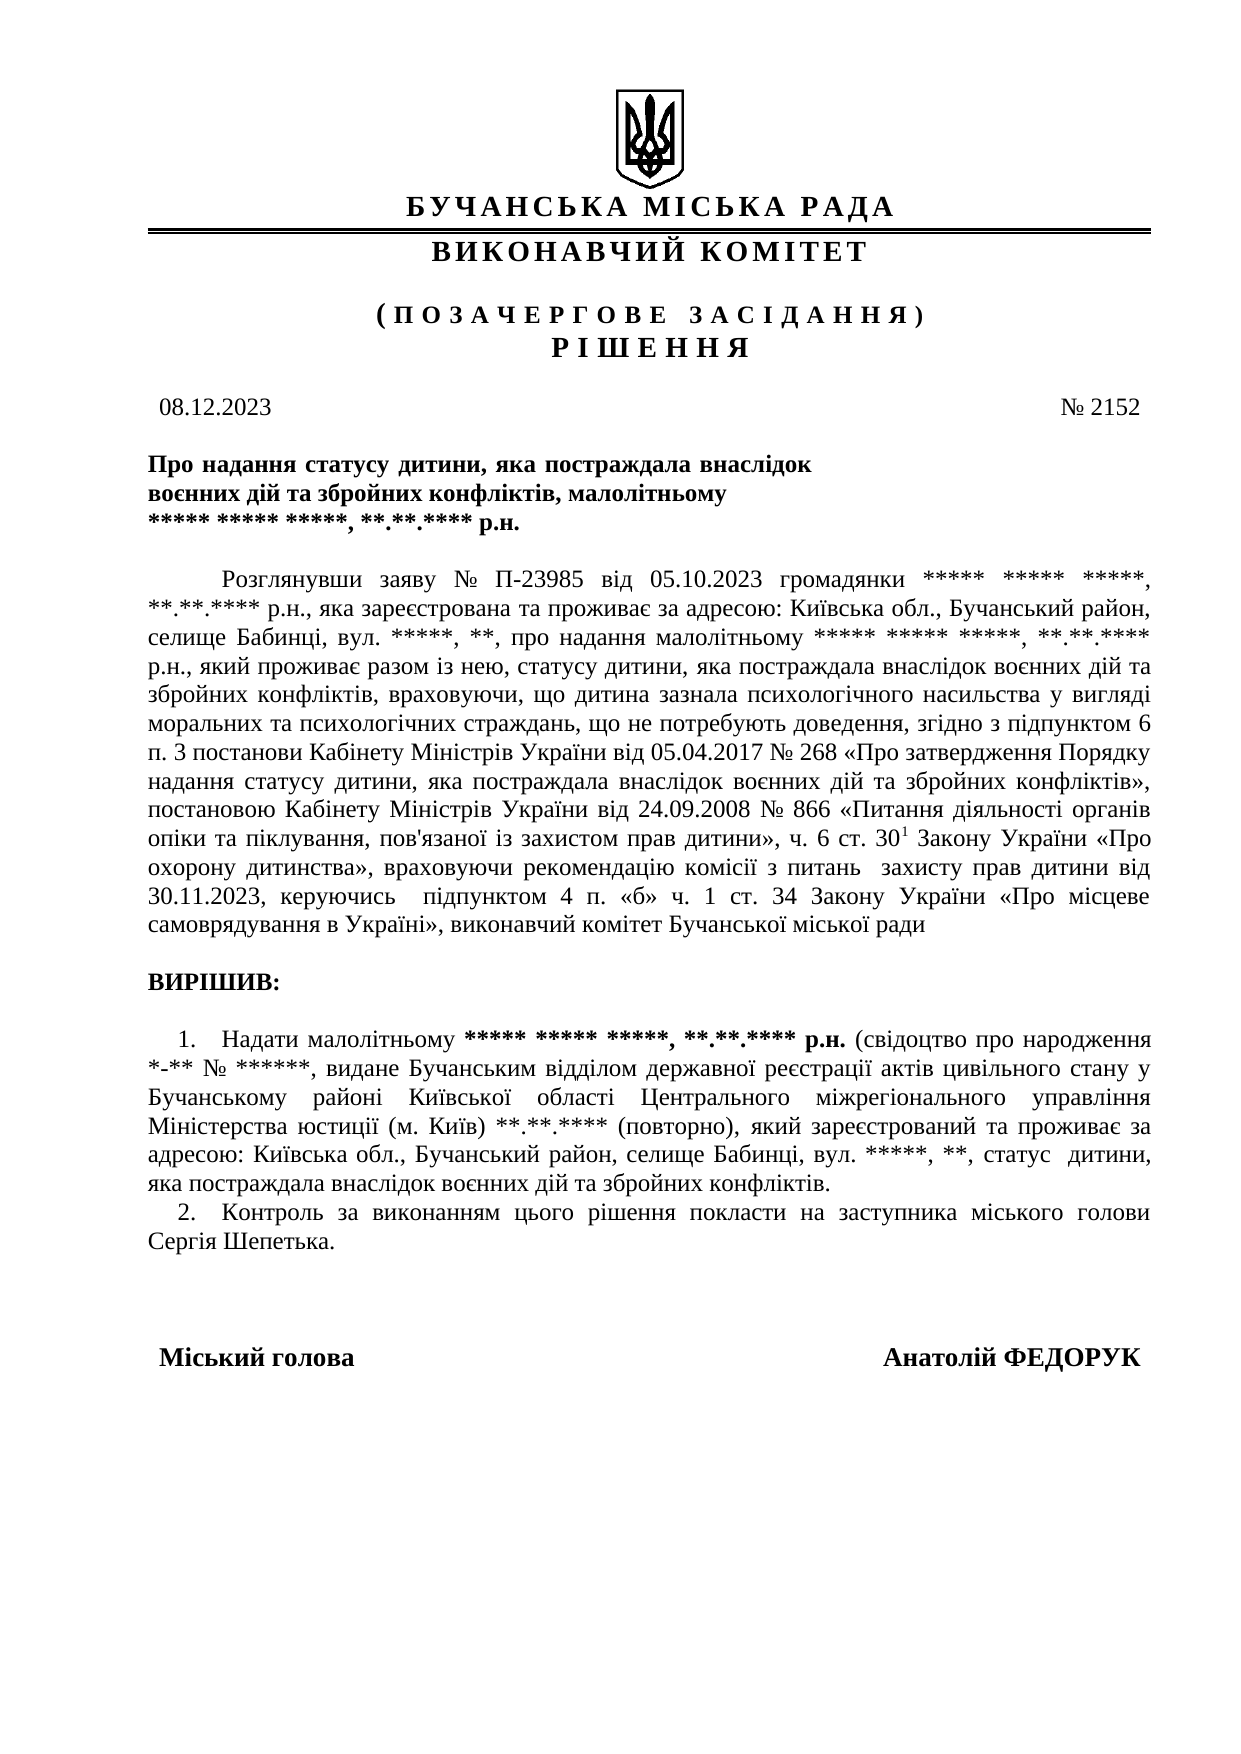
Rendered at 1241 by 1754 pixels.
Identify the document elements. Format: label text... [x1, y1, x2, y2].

list Надати малолітньому ***** ***** *****, **.**.**** р.н. (свідоцтво про народження *-** № ******, видане Бучанським відділом державної реєстрації актів цивільного стану у Бучанському районі Київської області Центрального міжрегіонального управління Міністерства юстиції (м. Київ) **.**.**** (повторно), який зареєстрований та проживає за адресою: Київська обл., Бучанський район, селище Бабинці, вул. *****, **, статус дитини, яка постраждала внаслідок воєнних дій та збройних конфліктів. [148, 1024, 1152, 1197]
table_header № 2152 [650, 392, 1152, 421]
list Контроль за виконанням цього рішення покласти на заступника міського голови Сергія Шепетька. [148, 1197, 1152, 1254]
table_header Анатолій ФЕДОРУК [649, 1341, 1152, 1372]
text БУЧАНСЬКА МІСЬКА РАДА [148, 189, 1152, 223]
table_header Міський голова [148, 1341, 649, 1372]
table_header ВИКОНАВЧИЙ КОМІТЕТ [148, 234, 1151, 296]
text Про надання статусу дитини, яка постраждала внаслідок воєнних дій та збройних конфліктів, малолітньому [148, 449, 812, 507]
text ***** ***** *****, **.**.**** р.н. [148, 507, 812, 536]
text ВИРІШИВ: [148, 967, 1152, 996]
text (ПОЗАЧЕРГОВЕ ЗАСІДАННЯ) [148, 296, 1152, 330]
text Розглянувши заяву № П-23985 від 05.10.2023 громадянки ***** ***** *****, **.**.**** р.н., яка зареєстрована та проживає за адресою: Київська обл., Бучанський район, селище Бабинці, вул. *****, **, про надання малолітньому ***** ***** *****, **.**.**** р.н., який проживає разом із нею, статусу дитини, яка постраждала внаслідок воєнних дій та збройних конфліктів, враховуючи, що дитина зазнала психологічного насильства у вигляді моральних та психологічних страждань, що не потребують доведення, згідно з підпунктом 6 п. 3 постанови Кабінету Міністрів України від 05.04.2017 № 268 «Про затвердження Порядку надання статусу дитини, яка постраждала внаслідок воєнних дій та збройних конфліктів», постановою Кабінету Міністрів України від 24.09.2008 № 866 «Питання діяльності органів опіки та піклування, пов'язаної із захистом прав дитини», ч. 6 ст. 301 Закону України «Про охорону дитинства», враховуючи рекомендацію комісії з питань захисту прав дитини від 30.11.2023, керуючись підпунктом 4 п. «б» ч. 1 ст. 34 Закону України «Про місцеве самоврядування в Україні», виконавчий комітет Бучанської міської ради [148, 564, 1152, 938]
text РІШЕННЯ [148, 330, 1152, 363]
table_header 08.12.2023 [148, 392, 650, 421]
picture [614, 88, 685, 189]
